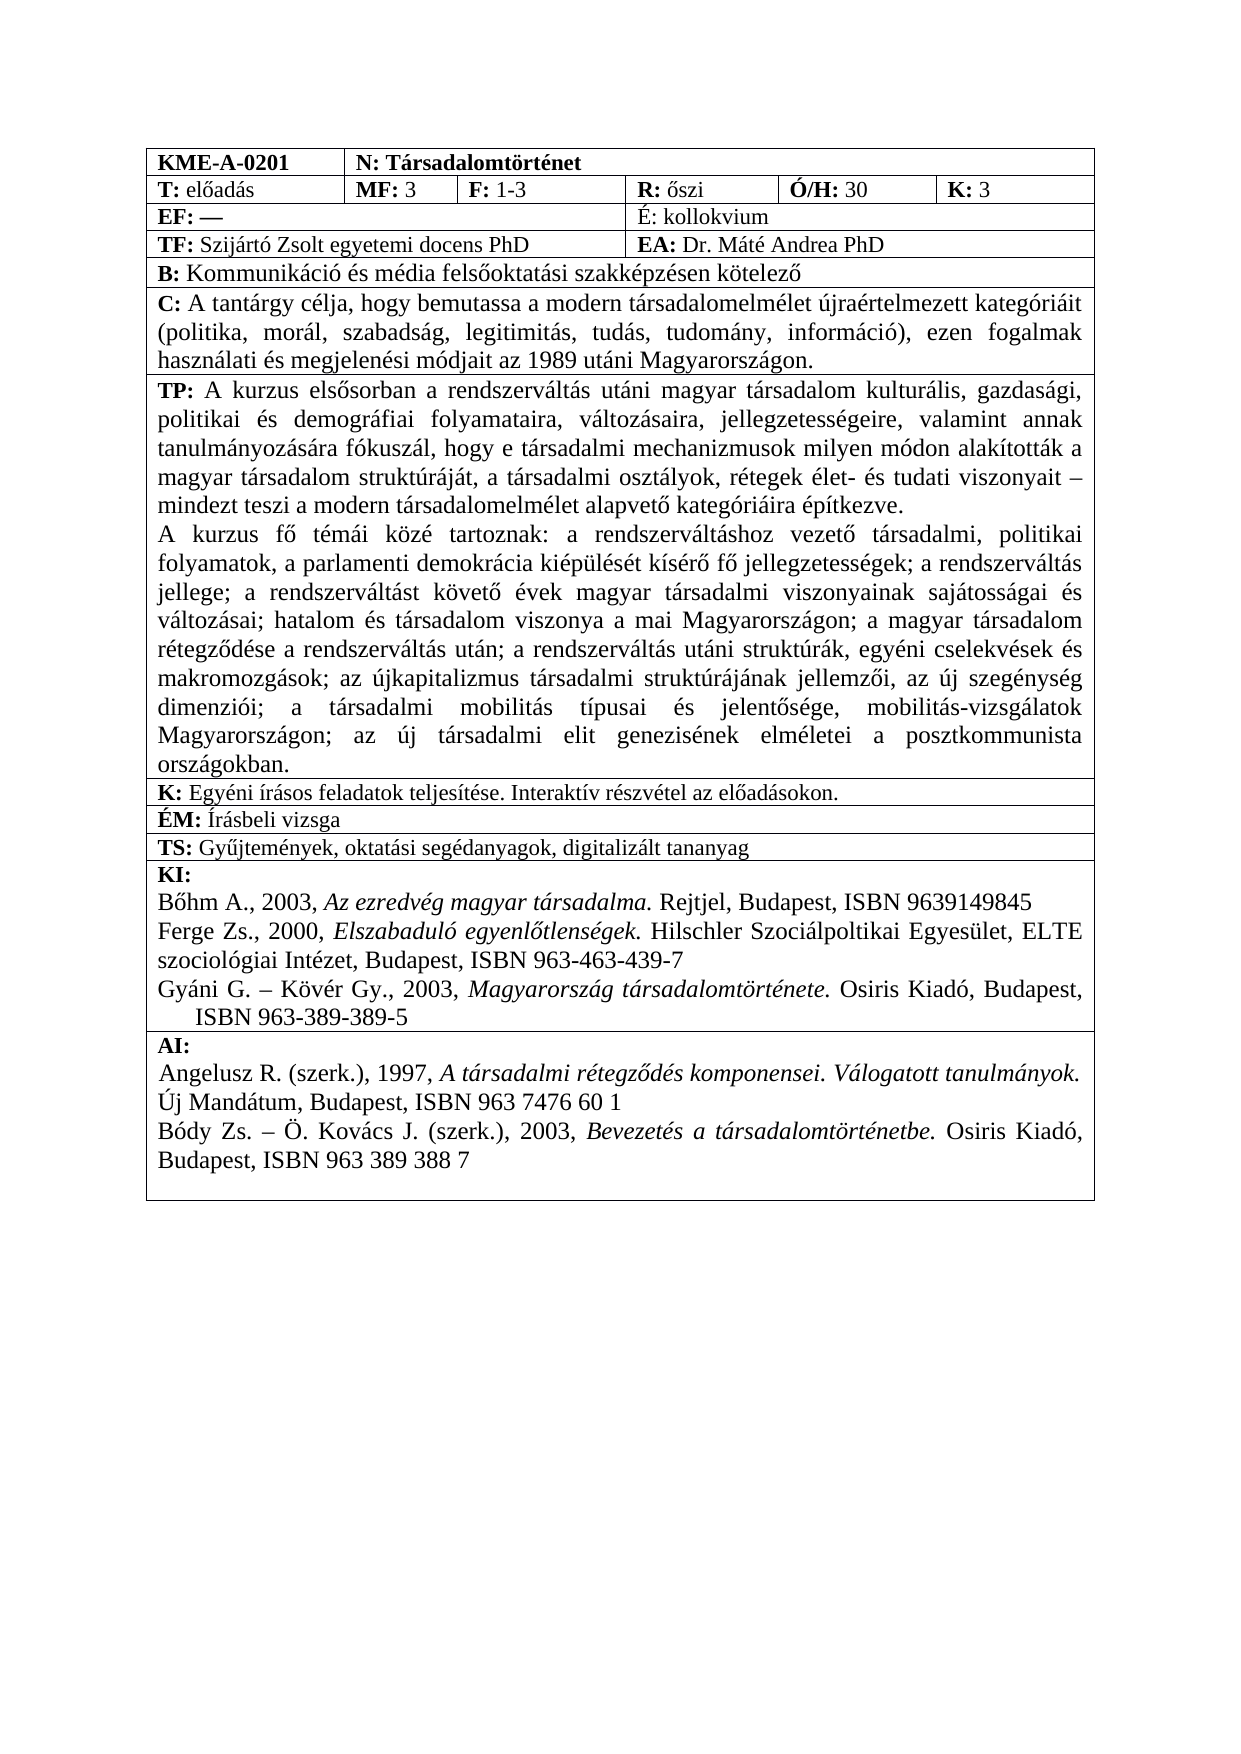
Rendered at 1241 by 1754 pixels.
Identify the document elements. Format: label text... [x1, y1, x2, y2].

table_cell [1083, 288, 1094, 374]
table_cell ÉM: Írásbeli vizsga [147, 806, 1094, 833]
table_cell K: 3 [937, 176, 1094, 202]
table_cell T: előadás [147, 176, 344, 202]
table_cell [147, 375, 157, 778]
table_header N: Társadalomtörténet [345, 149, 1094, 175]
table_cell KI: Bőhm A., 2003, Az ezredvég magyar társadalma. Rejtjel, Budapest, ISBN 9639149845 Ferge Zs., 2000, Elszabaduló egyenlőtlenségek. Hilschler Szociálpoltikai Egyesület, ELTE szociológiai Intézet, Budapest, ISBN 963-463-439-7 Gyáni G. – Kövér Gy., 2003, Magyarország társadalomtörténete. Osiris Kiadó, Budapest, ISBN 963-389-389-5 [147, 861, 1094, 1031]
table_cell F: 1-3 [458, 176, 625, 202]
table_cell Ó/H: 30 [779, 176, 936, 202]
table_cell R: őszi [626, 176, 778, 202]
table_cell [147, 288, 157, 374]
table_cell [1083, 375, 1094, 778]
table_cell TS: Gyűjtemények, oktatási segédanyagok, digitalizált tananyag [147, 834, 1094, 860]
table_cell B: Kommunikáció és média felsőoktatási szakképzésen kötelező [147, 258, 1094, 287]
table_cell EA: Dr. Máté Andrea PhD [626, 231, 1094, 257]
table_cell K: Egyéni írásos feladatok teljesítése. Interaktív részvétel az előadásokon. [147, 779, 1094, 805]
table_cell AI: Angelusz R. (szerk.), 1997, A társadalmi rétegződés komponensei. Válogatott tanulmányok. Új Mandátum, Budapest, ISBN 963 7476 60 1 Bódy Zs. – Ö. Kovács J. (szerk.), 2003, Bevezetés a társadalomtörténetbe. Osiris Kiadó, Budapest, ISBN 963 389 388 7 [147, 1032, 1094, 1200]
table_cell MF: 3 [345, 176, 457, 202]
table_cell EF: — [147, 204, 625, 230]
table_cell TF: Szijártó Zsolt egyetemi docens PhD [147, 231, 625, 257]
table_header KME-A-0201 [147, 149, 344, 175]
table_cell É: kollokvium [626, 204, 1094, 230]
